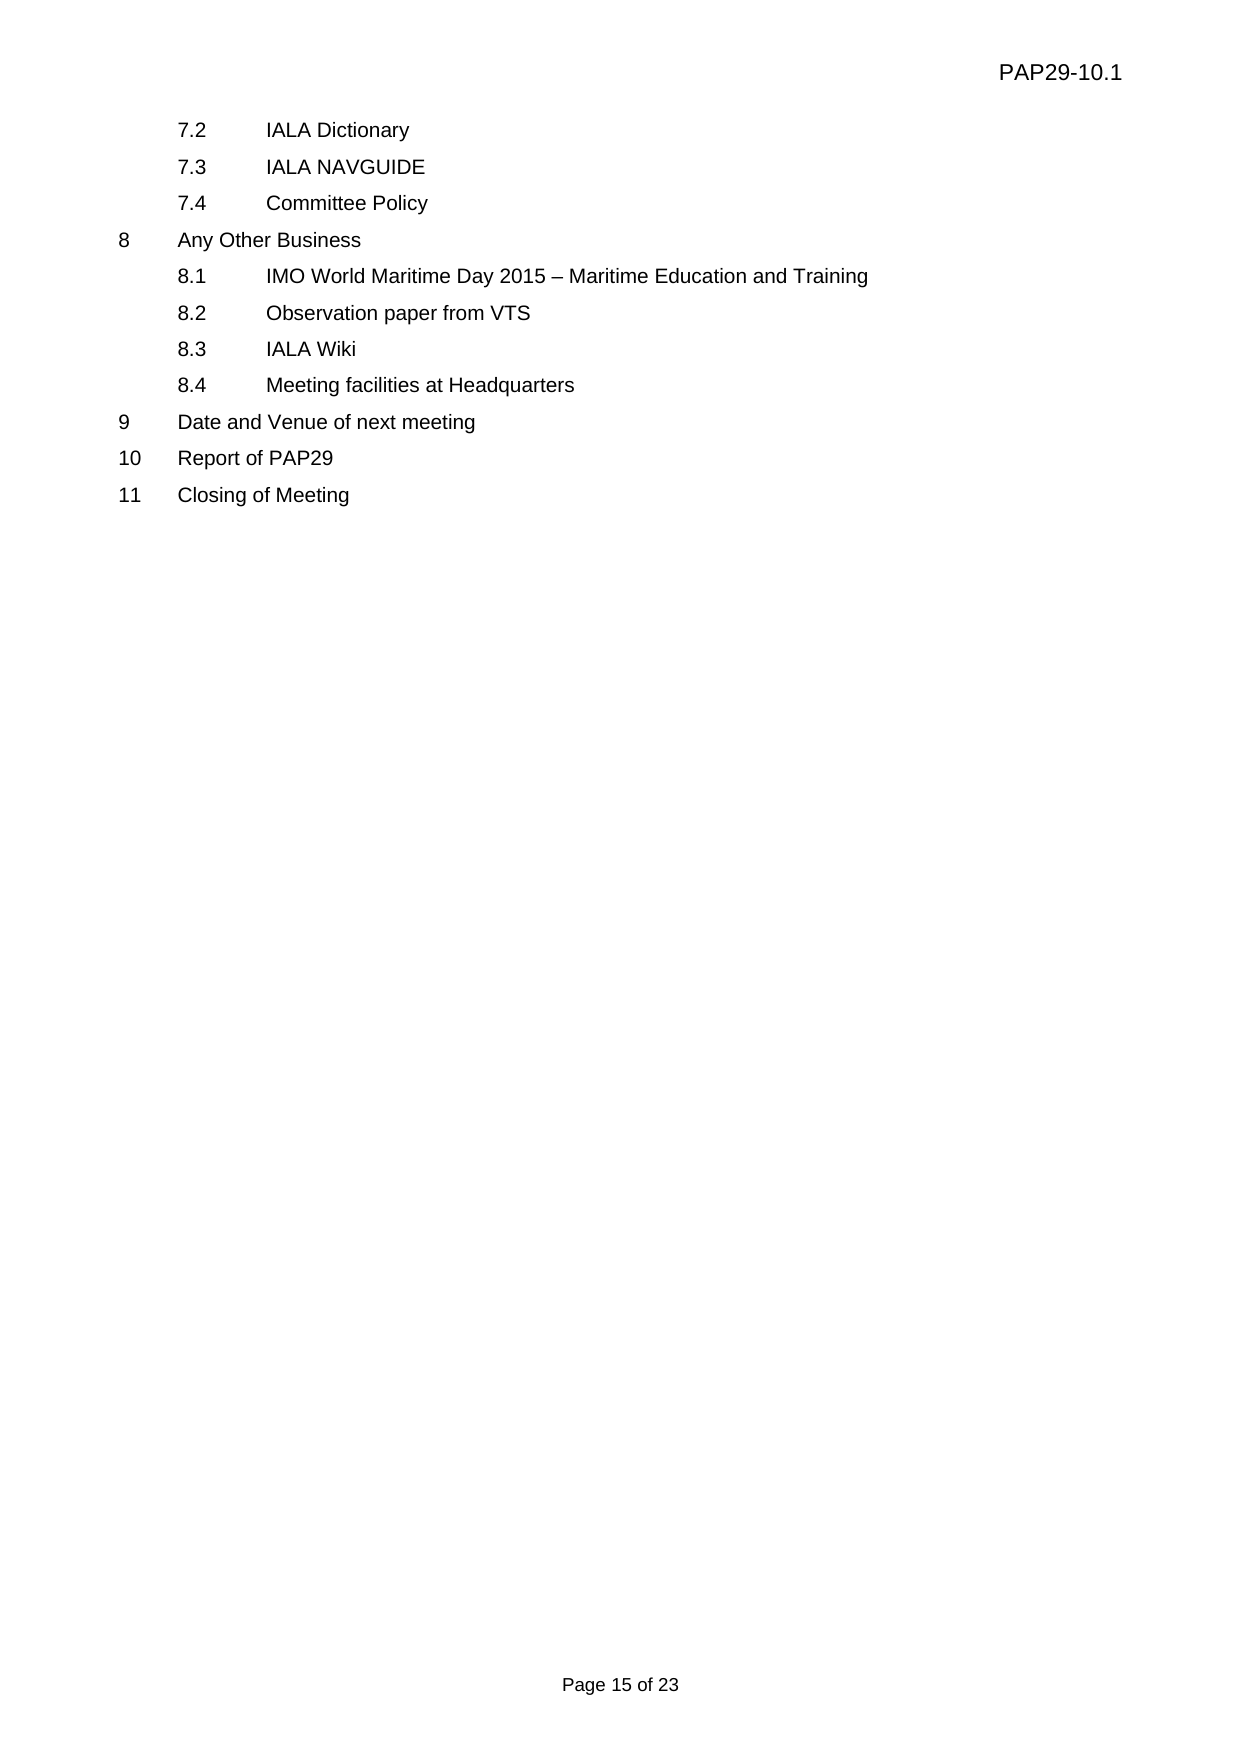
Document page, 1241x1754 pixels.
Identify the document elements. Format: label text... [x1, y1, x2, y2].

list Meeting facilities at Headquarters [177, 373, 1122, 397]
list IALA Dictionary [177, 118, 1122, 142]
list Closing of Meeting [118, 483, 1122, 507]
list IMO World Maritime Day 2015 – Maritime Education and Training [177, 264, 1122, 288]
list IALA NAVGUIDE [177, 154, 1122, 178]
list Report of PAP29 [118, 446, 1122, 470]
list IALA Wiki [177, 337, 1122, 361]
list Committee Policy [177, 191, 1122, 215]
list Date and Venue of next meeting [118, 410, 1122, 434]
list Any Other Business [118, 227, 1122, 251]
list Observation paper from VTS [177, 300, 1122, 324]
